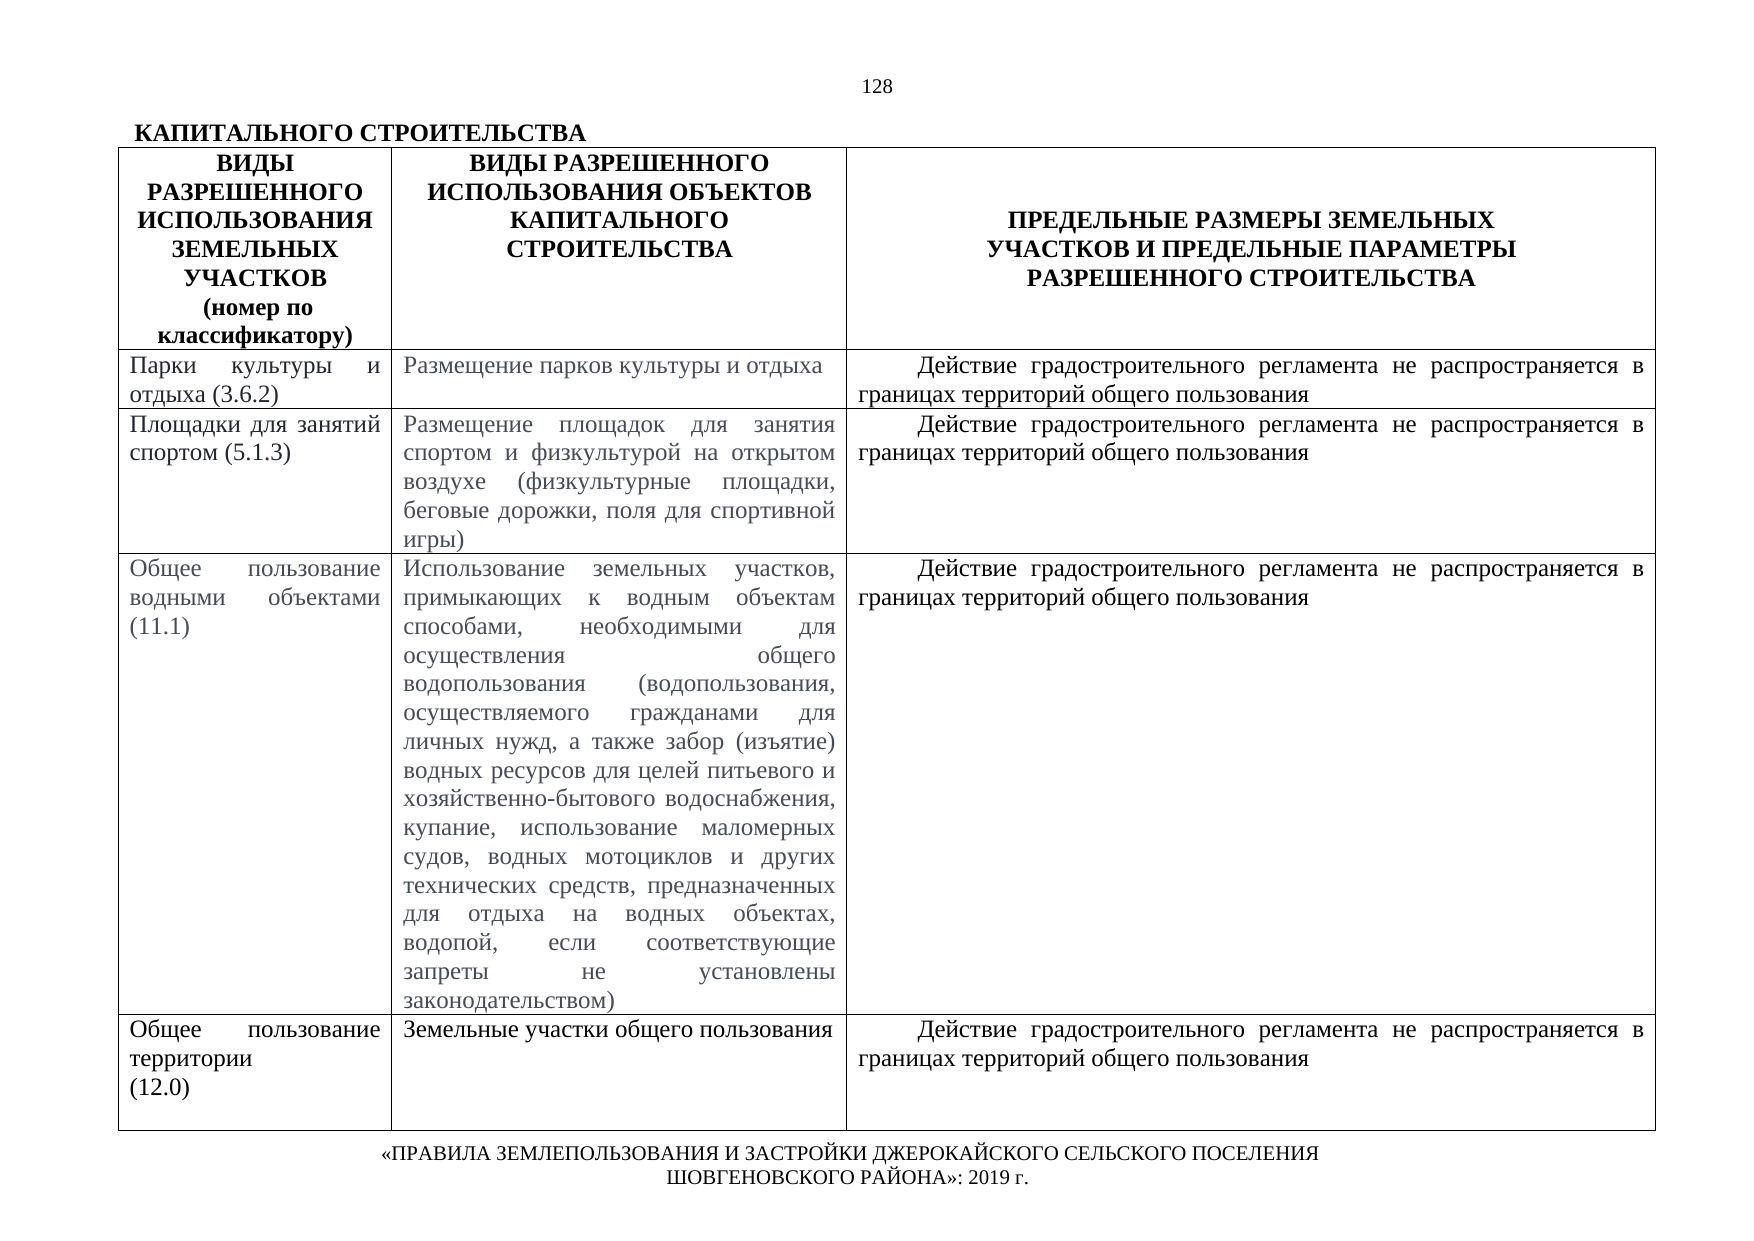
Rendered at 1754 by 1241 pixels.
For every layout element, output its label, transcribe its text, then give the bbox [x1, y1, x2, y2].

table_cell Действие градостроительного регламента не распространяется в границах территорий общего пользования [847, 1015, 1655, 1129]
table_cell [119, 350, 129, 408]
table_cell Действие градостроительного регламента не распространяется в границах территорий общего пользования [847, 350, 1655, 408]
table_cell Действие градостроительного регламента не распространяется в границах территорий общего пользования [847, 554, 1655, 1013]
table_cell Размещение парков культуры и отдыха [392, 350, 846, 408]
table_header ВИДЫ РАЗРЕШЕННОГО ИСПОЛЬЗОВАНИЯ ОБЪЕКТОВ КАПИТАЛЬНОГО СТРОИТЕЛЬСТВА [392, 148, 846, 349]
table_cell Общее пользование территории (12.0) [119, 1015, 391, 1129]
table_header ВИДЫ РАЗРЕШЕННОГО ИСПОЛЬЗОВАНИЯ ЗЕМЕЛЬНЫХ УЧАСТКОВ (номер по классификатору) [119, 148, 391, 349]
table_cell Использование земельных участков, примыкающих к водным объектам способами, необходимыми для осуществления общего водопользования (водопользования, осуществляемого гражданами для личных нужд, а также забор (изъятие) водных ресурсов для целей питьевого и хозяйственно-бытового водоснабжения, купание, использование маломерных судов, водных мотоциклов и других технических средств, предназначенных для отдыха на водных объектах, водопой, если соответствующие запреты не установлены законодательством) [392, 554, 846, 1013]
table_header ПРЕДЕЛЬНЫЕ РАЗМЕРЫ ЗЕМЕЛЬНЫХ УЧАСТКОВ И ПРЕДЕЛЬНЫЕ ПАРАМЕТРЫ РАЗРЕШЕННОГО СТРОИТЕЛЬСТВА [847, 148, 1655, 349]
table_cell Действие градостроительного регламента не распространяется в границах территорий общего пользования [847, 409, 1655, 552]
table_cell Размещение площадок для занятия спортом и физкультурой на открытом воздухе (физкультурные площадки, беговые дорожки, поля для спортивной игры) [392, 409, 846, 552]
table_cell Земельные участки общего пользования [392, 1015, 846, 1129]
table_cell Парки культуры и отдыха (3.6.2) [279, 350, 391, 408]
table_cell Площадки для занятий спортом (5.1.3) [119, 409, 391, 552]
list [97, 118, 1695, 147]
table_cell Общее пользование водными объектами (11.1) [119, 554, 391, 1013]
